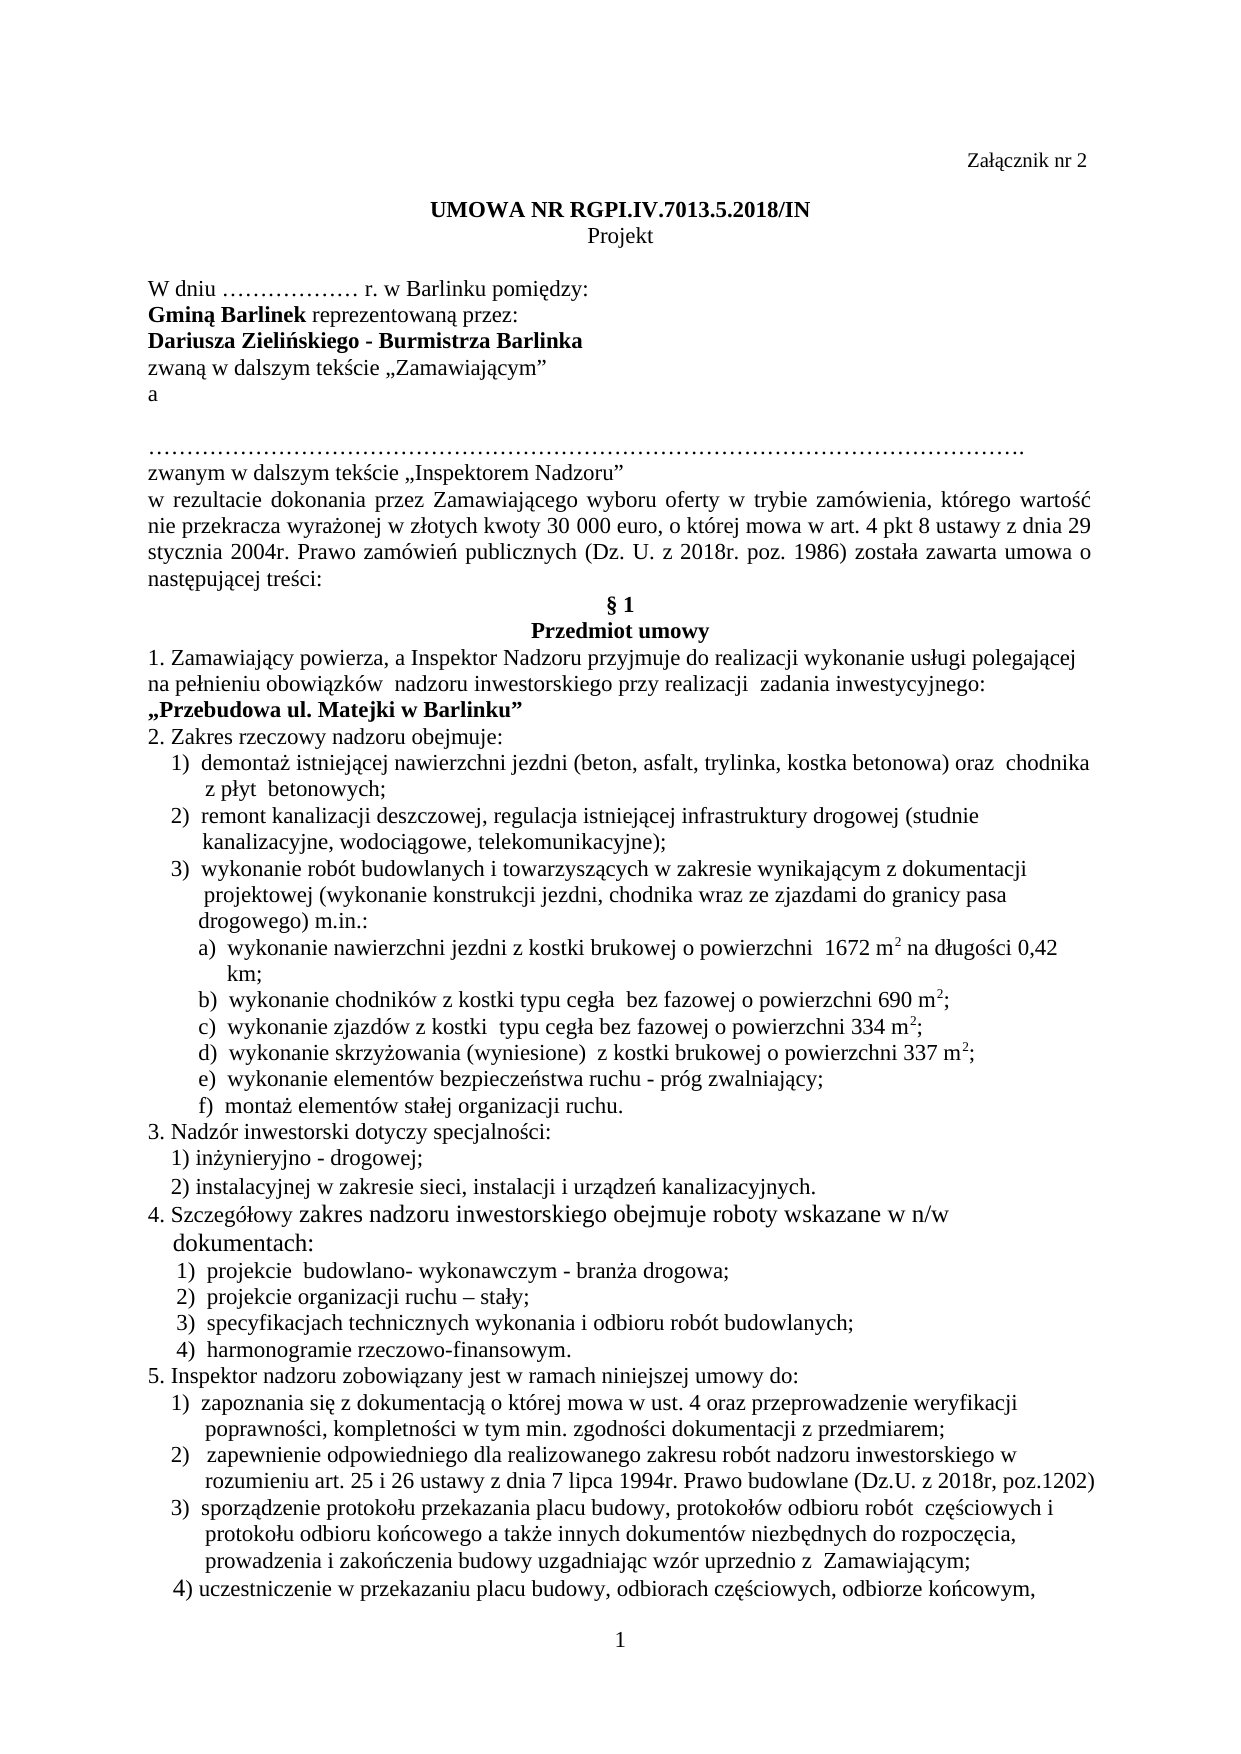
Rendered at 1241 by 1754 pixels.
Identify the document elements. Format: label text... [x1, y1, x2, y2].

text w rezultacie dokonania przez Zamawiającego wyboru oferty w trybie zamówienia, którego wartość nie przekracza wyrażonej w złotych kwoty 30 000 euro, o której mowa w art. 4 pkt 8 ustawy z dnia 29 stycznia 2004r. Prawo zamówień publicznych (Dz. U. z 2018r. poz. 1986) została zawarta umowa o następującej treści: [148, 486, 1093, 591]
text zwaną w dalszym tekście „Zamawiającym” [148, 354, 1093, 380]
text c) wykonanie zjazdów z kostki typu cegła bez fazowej o powierzchni 334 m2; [118, 1013, 1093, 1039]
text Przedmiot umowy [148, 617, 1093, 644]
text Gminą Barlinek reprezentowaną przez: [148, 301, 1093, 327]
text 4) harmonogramie rzeczowo-finansowym. [148, 1336, 1093, 1362]
text 5. Inspektor nadzoru zobowiązany jest w ramach niniejszej umowy do: [148, 1362, 1093, 1388]
text a [148, 380, 1093, 407]
text drogowego) m.in.: [118, 907, 1093, 934]
text 1) inżynieryjno - drogowej; [148, 1144, 1093, 1171]
text 2. Zakres rzeczowy nadzoru obejmuje: [148, 723, 1093, 749]
text „Przebudowa ul. Matejki w Barlinku” [148, 696, 1093, 723]
text a) wykonanie nawierzchni jezdni z kostki brukowej o powierzchni 1672 m2 na długości 0,42 [118, 934, 1093, 960]
text 2) zapewnienie odpowiedniego dla realizowanego zakresu robót nadzoru inwestorskiego w [148, 1441, 1093, 1468]
text poprawności, kompletności w tym min. zgodności dokumentacji z przedmiarem; [148, 1415, 1093, 1441]
text d) wykonanie skrzyżowania (wyniesione) z kostki brukowej o powierzchni 337 m2; [118, 1039, 1093, 1065]
text projektowej (wykonanie konstrukcji jezdni, chodnika wraz ze zjazdami do granicy pasa [118, 881, 1093, 907]
text 4) uczestniczenie w przekazaniu placu budowy, odbiorach częściowych, odbiorze końcowym, [148, 1573, 1107, 1602]
text 4. Szczegółowy zakres nadzoru inwestorskiego obejmuje roboty wskazane w n/w [148, 1199, 1093, 1228]
text Projekt [148, 222, 1093, 248]
text e) wykonanie elementów bezpieczeństwa ruchu - próg zwalniający; [118, 1065, 1093, 1092]
text protokołu odbioru końcowego a także innych dokumentów niezbędnych do rozpoczęcia, [148, 1520, 1093, 1547]
text f) montaż elementów stałej organizacji ruchu. [118, 1092, 1093, 1118]
text 1) projekcie budowlano- wykonawczym - branża drogowa; [148, 1257, 1093, 1283]
text ……………………………………………………………………………………………………. [148, 433, 1093, 459]
text 2) projekcie organizacji ruchu – stały; [148, 1283, 1093, 1309]
text UMOWA NR RGPI.IV.7013.5.2018/IN [148, 196, 1093, 222]
text 1) demontaż istniejącej nawierzchni jezdni (beton, asfalt, trylinka, kostka betonowa) oraz chodnika [148, 749, 1093, 776]
text b) wykonanie chodników z kostki typu cegła bez fazowej o powierzchni 690 m2; [118, 986, 1093, 1013]
text 2) remont kanalizacji deszczowej, regulacja istniejącej infrastruktury drogowej (studnie [148, 802, 1093, 828]
text Załącznik nr 2 [148, 148, 1093, 172]
text 1) zapoznania się z dokumentacją o której mowa w ust. 4 oraz przeprowadzenie weryfikacji [148, 1388, 1093, 1415]
text 3) specyfikacjach technicznych wykonania i odbioru robót budowlanych; [148, 1309, 1093, 1336]
text dokumentach: [148, 1228, 1093, 1257]
text 1. Zamawiający powierza, a Inspektor Nadzoru przyjmuje do realizacji wykonanie usługi polegającej na pełnieniu obowiązków nadzoru inwestorskiego przy realizacji zadania inwestycyjnego: [148, 644, 1093, 696]
text 3. Nadzór inwestorski dotyczy specjalności: [148, 1118, 1093, 1144]
text prowadzenia i zakończenia budowy uzgadniając wzór uprzednio z Zamawiającym; [148, 1547, 1093, 1573]
text Dariusza Zielińskiego - Burmistrza Barlinka [148, 327, 1093, 354]
text § 1 [148, 591, 1093, 617]
text zwanym w dalszym tekście „Inspektorem Nadzoru” [148, 459, 1093, 486]
text W dniu ……………… r. w Barlinku pomiędzy: [148, 275, 1093, 301]
text 3) sporządzenie protokołu przekazania placu budowy, protokołów odbioru robót częściowych i [148, 1494, 1093, 1520]
text kanalizacyjne, wodociągowe, telekomunikacyjne); [185, 828, 1093, 854]
text rozumieniu art. 25 i 26 ustawy z dnia 7 lipca 1994r. Prawo budowlane (Dz.U. z 2018r, poz.1202) [148, 1468, 1107, 1494]
text 3) wykonanie robót budowlanych i towarzyszących w zakresie wynikającym z dokumentacji [148, 854, 1093, 881]
text km; [118, 960, 1093, 986]
text z płyt betonowych; [148, 776, 1093, 802]
text 2) instalacyjnej w zakresie sieci, instalacji i urządzeń kanalizacyjnych. [148, 1173, 1093, 1199]
